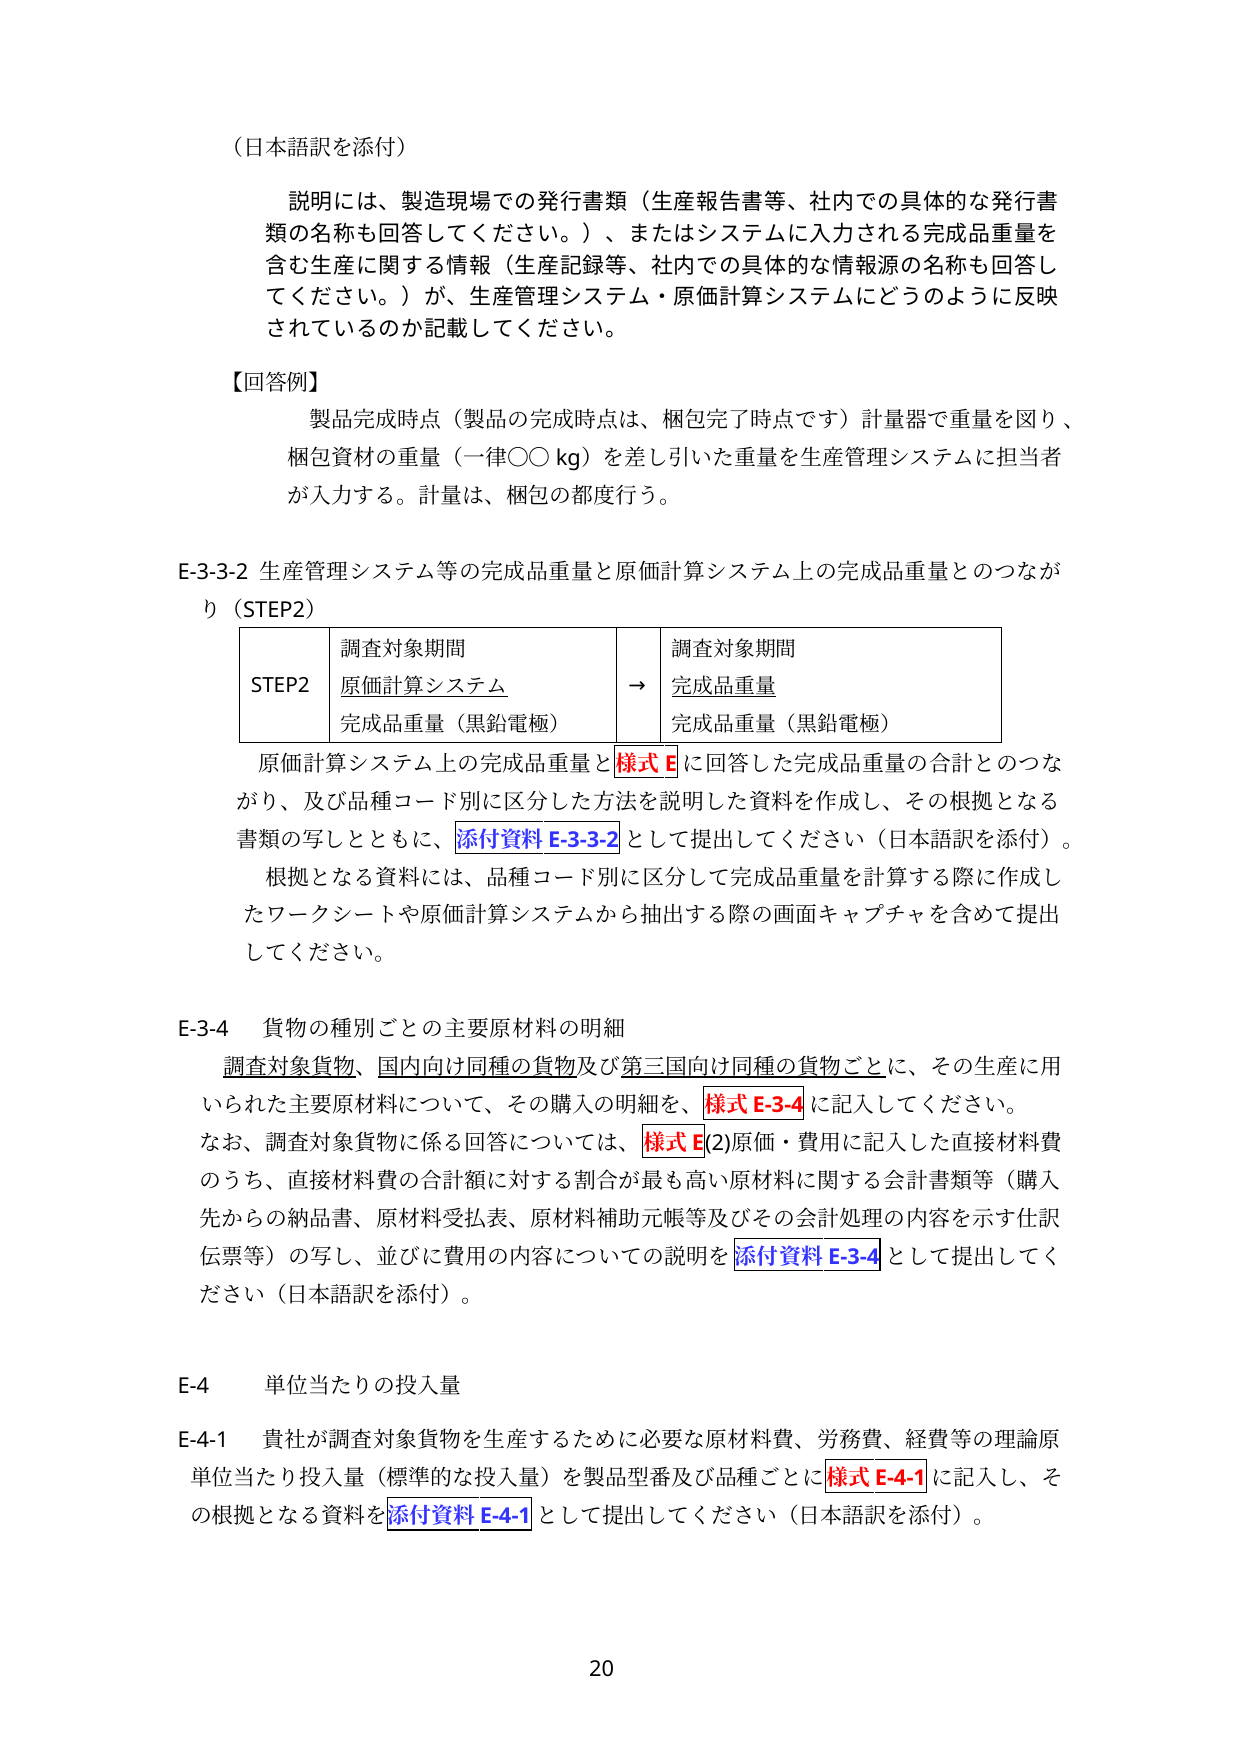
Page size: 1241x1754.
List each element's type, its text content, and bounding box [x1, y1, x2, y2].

text 【回答例】 [177, 362, 1063, 399]
table_header 調査対象期間 完成品重量 完成品重量（黒鉛電極） [661, 628, 1001, 742]
table_header 調査対象期間 原価計算システム 完成品重量（黒鉛電極） [330, 628, 616, 742]
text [221, 127, 1063, 165]
subtitle 生産管理システム等の完成品重量と原価計算システム上の完成品重量とのつながり（STEP2） [177, 551, 1063, 627]
subtitle 貨物の種別ごとの主要原材料の明細 調査対象貨物、国内向け同種の貨物及び第三国向け同種の貨物ごとに、その生産に用いられた主要原材料について、その購入の明細を、様式E-3-4に記入してください。 [177, 1008, 1063, 1122]
subtitle 貴社が調査対象貨物を生産するために必要な原材料費、労務費、経費等の理論原単位当たり投入量（標準的な投入量）を製品型番及び品種ごとに様式E-4-1に記入し、その根拠となる資料を添付資料E-4-1として提出してください（日本語訳を添付）。 [177, 1419, 1063, 1533]
list 説明には、製造現場での発行書類（生産報告書等、社内での具体的な発行書類の名称も回答してください。）、またはシステムに入力される完成品重量を含む生産に関する情報（生産記録等、社内での具体的な情報源の名称も回答してください。）が、生産管理システム・原価計算システムにどうのように反映されているのか記載してください。 [265, 184, 1063, 343]
table_header STEP2 [240, 628, 329, 742]
table_header → [617, 628, 660, 742]
text 原価計算システム上の完成品重量と様式Eに回答した完成品重量の合計とのつながり、及び品種コード別に区分した方法を説明した資料を作成し、その根拠となる書類の写しとともに、添付資料E-3-3-2として提出してください（日本語訳を添付）。 [236, 743, 1063, 857]
text 製品完成時点（製品の完成時点は、梱包完了時点です）計量器で重量を図り、梱包資材の重量（一律〇〇kg）を差し引いた重量を生産管理システムに担当者が入力する。計量は、梱包の都度行う。 [287, 399, 1063, 513]
subtitle 単位当たりの投入量 [177, 1368, 1063, 1400]
text 根拠となる資料には、品種コード別に区分して完成品重量を計算する際に作成したワークシートや原価計算システムから抽出する際の画面キャプチャを含めて提出してください。 [243, 857, 1063, 970]
text なお、調査対象貨物に係る回答については、様式E(2)原価・費用に記入した直接材料費のうち、直接材料費の合計額に対する割合が最も高い原材料に関する会計書類等（購入先からの納品書、原材料受払表、原材料補助元帳等及びその会計処理の内容を示す仕訳伝票等）の写し、並びに費用の内容についての説明を添付資料E-3-4として提出してください（日本語訳を添付）。 [177, 1122, 1063, 1312]
